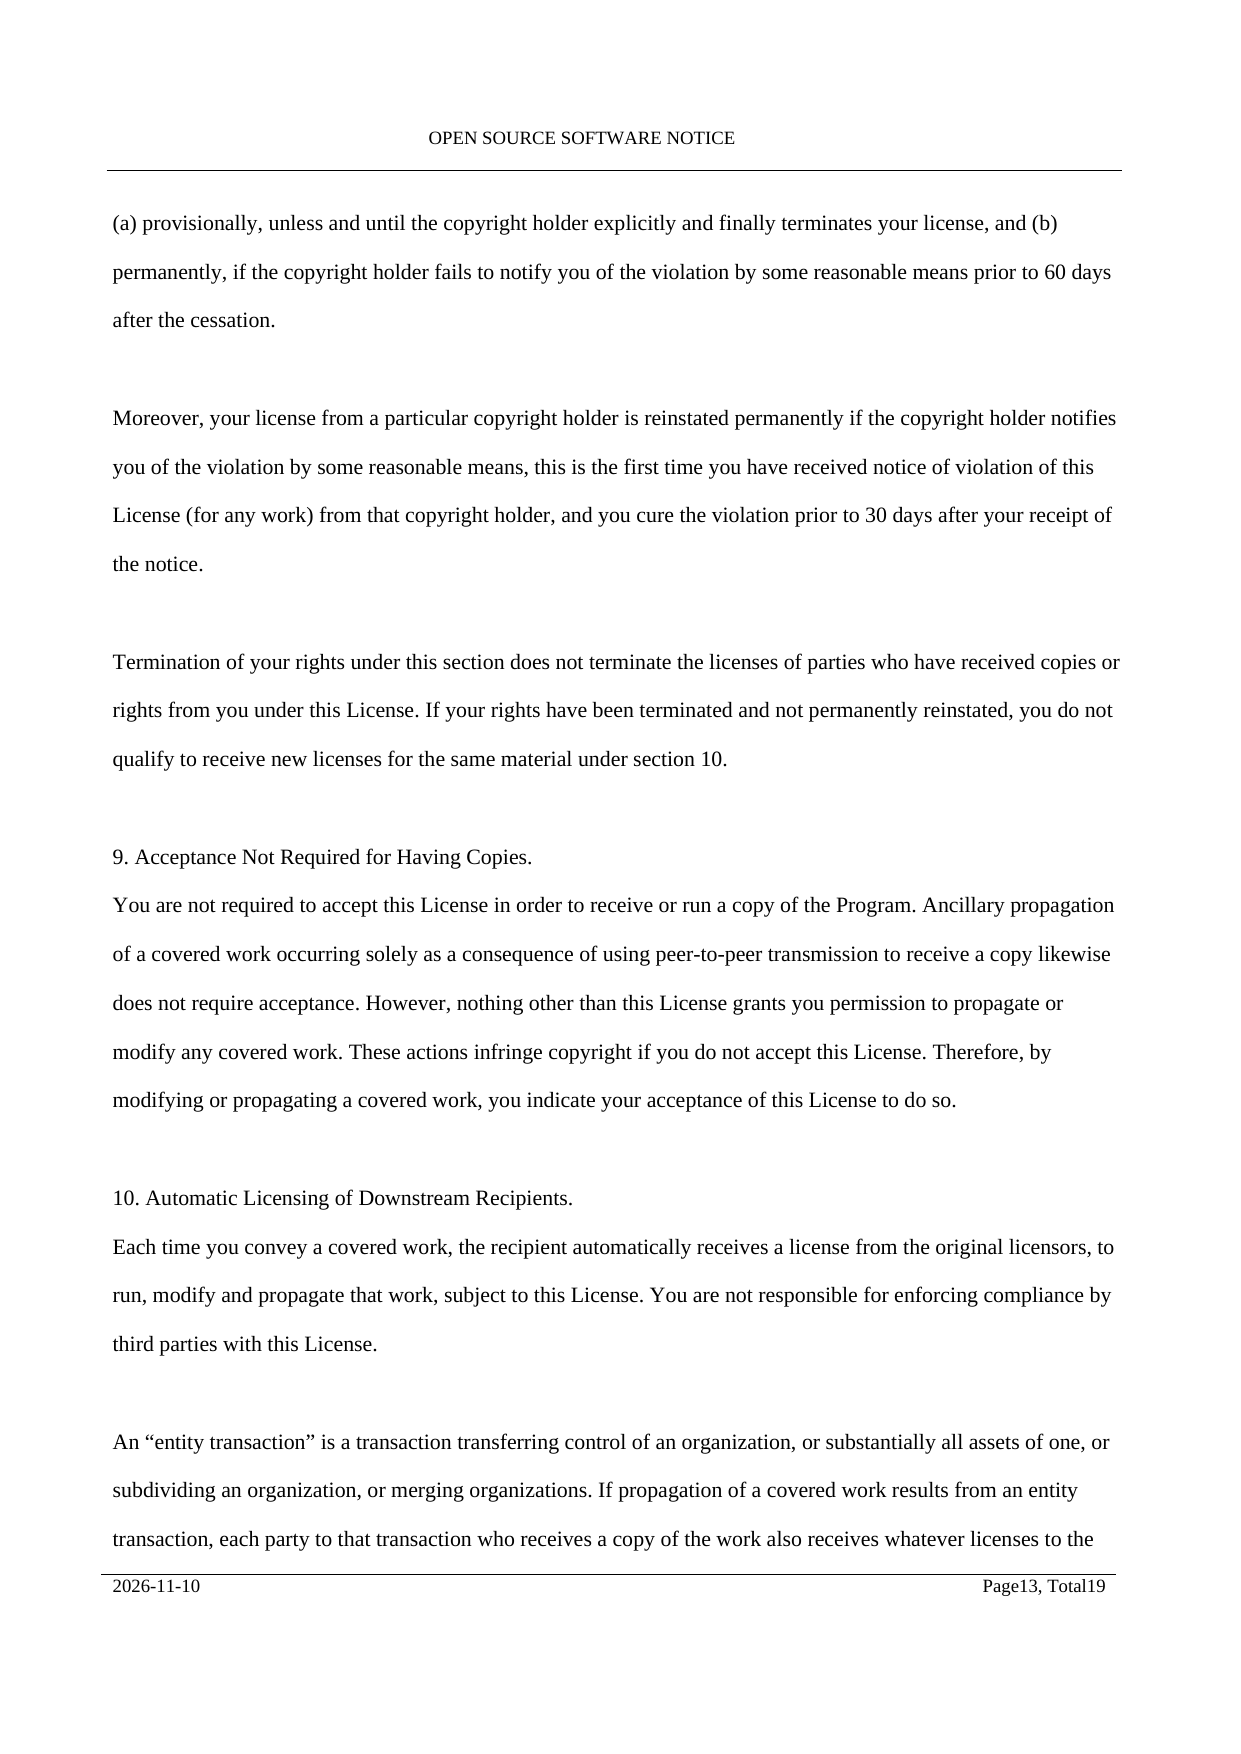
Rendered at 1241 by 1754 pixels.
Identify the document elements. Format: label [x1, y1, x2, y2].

text [112, 206, 1128, 1555]
